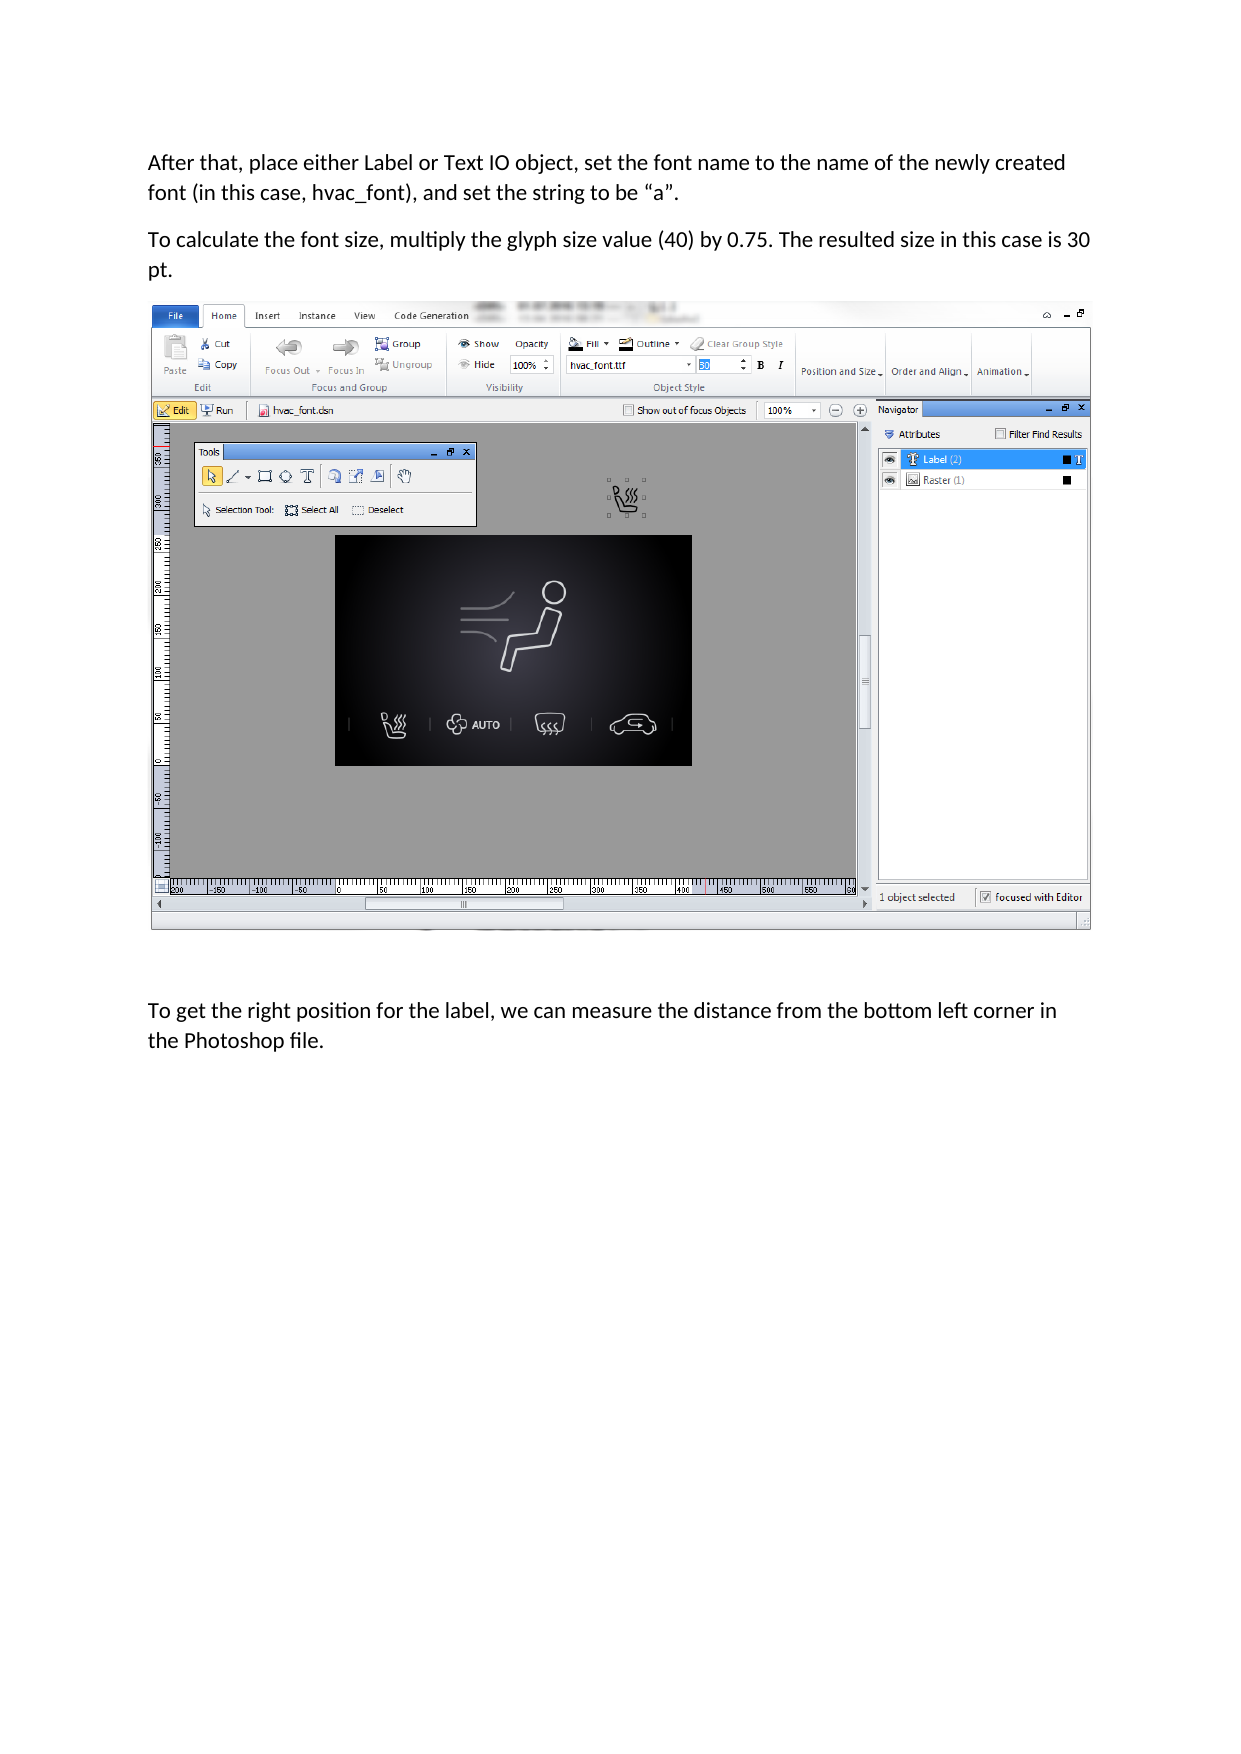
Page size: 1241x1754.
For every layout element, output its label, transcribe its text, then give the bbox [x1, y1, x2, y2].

text After that, place either Label or Text IO object, set the font name to the name of the newly created font (in this case, hvac_font), and set the string to be “a”. [148, 148, 1093, 206]
text To calculate the font size, multiply the glyph size value (40) by 0.75. The resulted size in this case is 30 pt. [148, 225, 1093, 283]
text To get the right position for the label, we can measure the distance from the bottom left corner in the Photoshop file. [148, 996, 1093, 1054]
picture [147, 301, 1093, 931]
